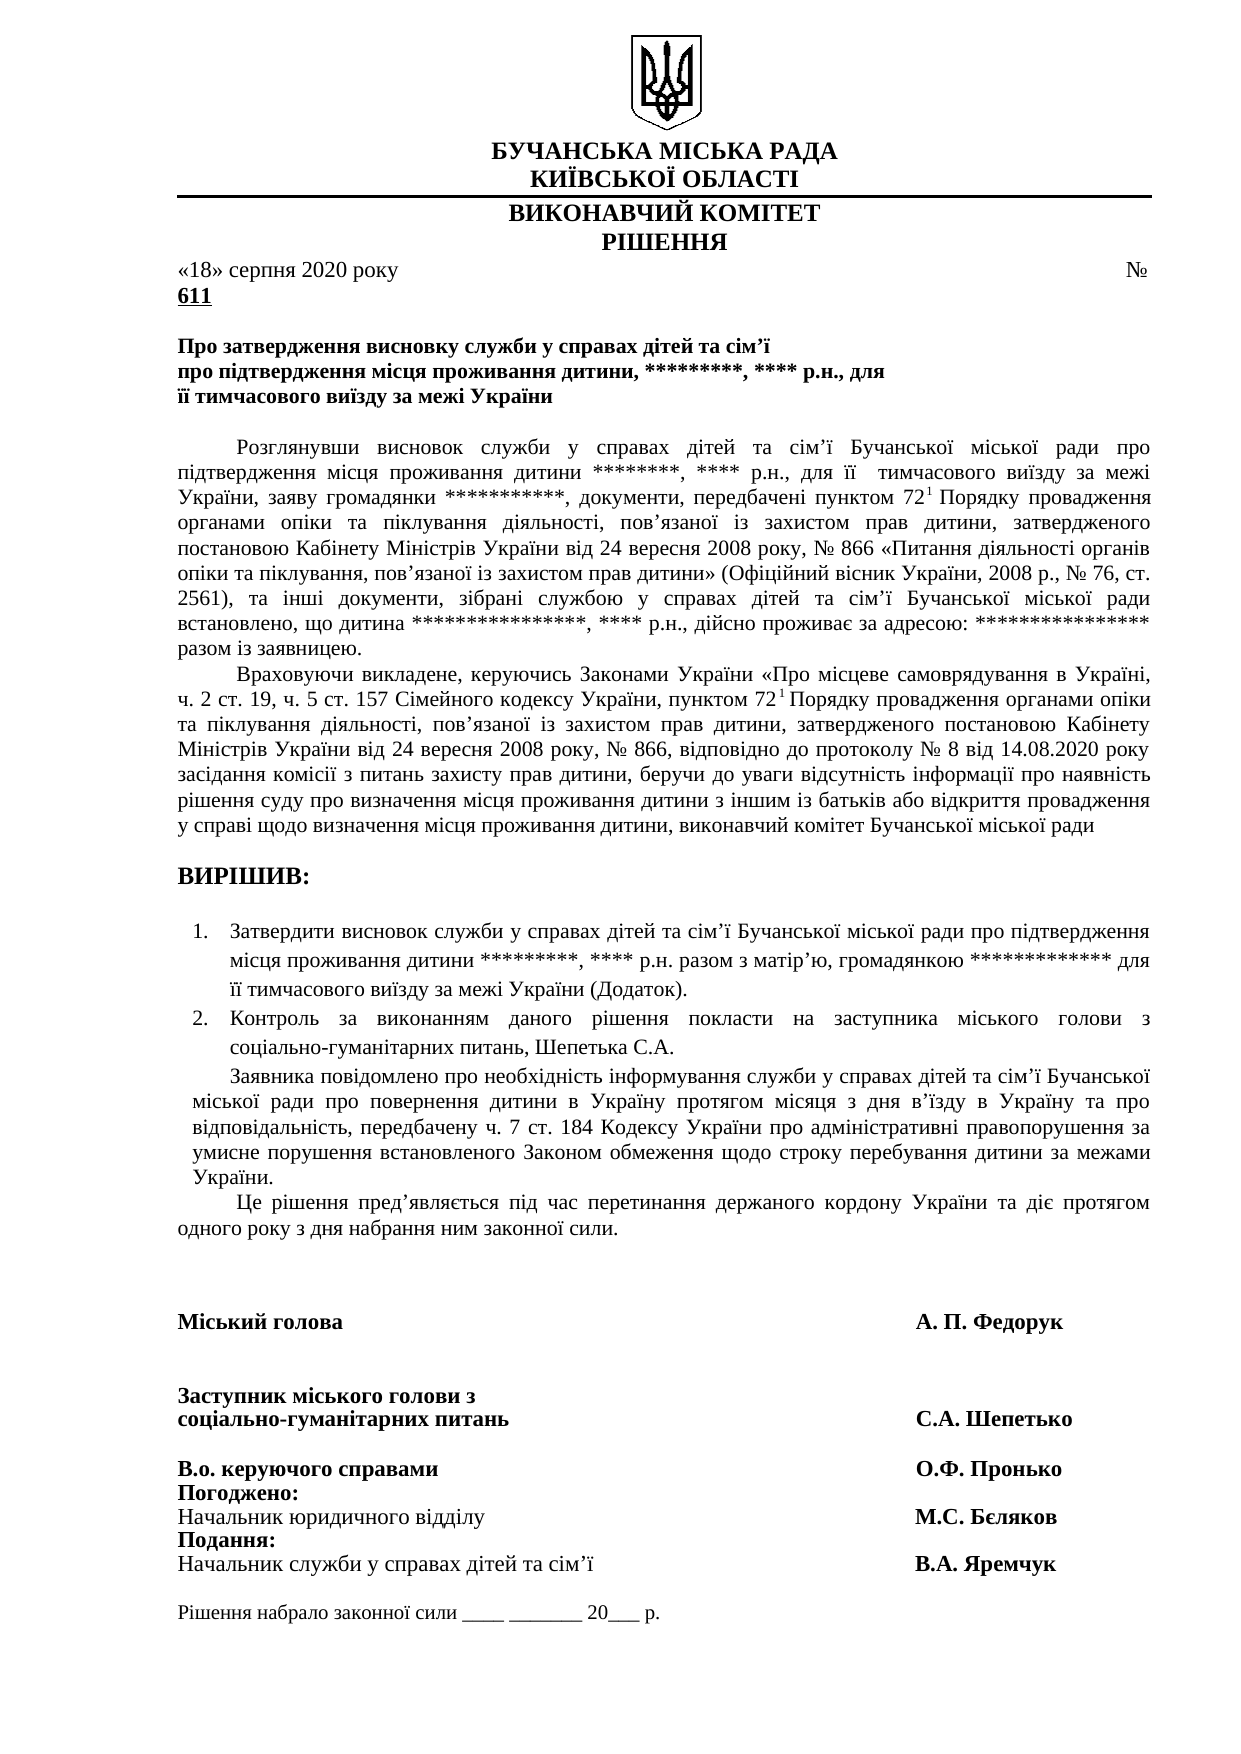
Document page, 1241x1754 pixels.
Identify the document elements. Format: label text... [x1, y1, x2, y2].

text Начальник служби у справах дітей та сім’ї В.А. Яремчук [177, 1552, 1152, 1576]
text Подання: [177, 1529, 1152, 1552]
text «18» серпня 2020 року № 611 [177, 256, 1152, 309]
text соціально-гуманітарних питань С.А. Шепетько [177, 1408, 1152, 1432]
text ВИРІШИВ: [177, 861, 1152, 890]
text Про затвердження висновку служби у справах дітей та сім’ї [177, 333, 886, 358]
text Погоджено: [177, 1482, 1152, 1505]
text В.о. керуючого справами О.Ф. Пронько [177, 1458, 1152, 1482]
text Це рішення пред’являється під час перетинання держаного кордону України та діє протягом одного року з дня набрання ним законної сили. [177, 1189, 1152, 1240]
text Заявника повідомлено про необхідність інформування служби у справах дітей та сім’ї Бучанської міської ради про повернення дитини в Україну протягом місяця з дня в’їзду в Україну та про відповідальність, передбачену ч. 7 ст. 184 Кодексу України про адміністративні правопорушення за умисне порушення встановленого Законом обмеження щодо строку перебування дитини за межами України. [192, 1063, 1152, 1189]
text Начальник юридичного відділу М.С. Бєляков [177, 1505, 1152, 1529]
text Враховуючи викладене, керуючись Законами України «Про місцеве самоврядування в Україні, ч. 2 ст. 19, ч. 5 ст. 157 Сімейного кодексу України, пунктом 721 Порядку провадження органами опіки та піклування діяльності, пов’язаної із захистом прав дитини, затвердженого постановою Кабінету Міністрів України від 24 вересня 2008 року, № 866, відповідно до протоколу № 8 від 14.08.2020 року засідання комісії з питань захисту прав дитини, беручи до уваги відсутність інформації про наявність рішення суду про визначення місця проживання дитини з іншим із батьків або відкриття провадження у справі щодо визначення місця проживання дитини, виконавчий комітет Бучанської міської ради [177, 661, 1152, 837]
text про підтвердження місця проживання дитини, *********, **** р.н., для її тимчасового виїзду за межі України [177, 358, 886, 408]
text КИЇВСЬКОЇ ОБЛАСТІ [177, 164, 1152, 195]
list Затвердити висновок служби у справах дітей та сім’ї Бучанської міської ради про підтвердження місця проживання дитини *********, **** р.н. разом з матір’ю, громадянкою ************* для її тимчасового виїзду за межі України (Додаток). [192, 918, 1152, 1002]
text Розглянувши висновок служби у справах дітей та сім’ї Бучанської міської ради про підтвердження місця проживання дитини ********, **** р.н., для її тимчасового виїзду за межі України, заяву громадянки ***********, документи, передбачені пунктом 721 Порядку провадження органами опіки та піклування діяльності, пов’язаної із захистом прав дитини, затвердженого постановою Кабінету Міністрів України від 24 вересня 2008 року, № 866 «Питання діяльності органів опіки та піклування, пов’язаної із захистом прав дитини» (Офіційний вісник України, 2008 р., № 76, ст. 2561), та інші документи, зібрані службою у справах дітей та сім’ї Бучанської міської ради встановлено, що дитина ****************, **** р.н., дійсно проживає за адресою: **************** разом із заявницею. [177, 434, 1152, 661]
text ВИКОНАВЧИЙ КОМІТЕТ [177, 198, 1152, 227]
text Міський голова А. П. Федорук [177, 1311, 1152, 1334]
text Заступник міського голови з [177, 1384, 1152, 1408]
text РІШЕННЯ [177, 227, 1152, 256]
text Рішення набрало законної сили ____ _______ 20___ р. [118, 1602, 1152, 1624]
text БУЧАНСЬКА МІСЬКА РАДА [177, 136, 1152, 164]
list Контроль за виконанням даного рішення покласти на заступника міського голови з соціально-гуманітарних питань, Шепетька С.А. [192, 1005, 1152, 1059]
